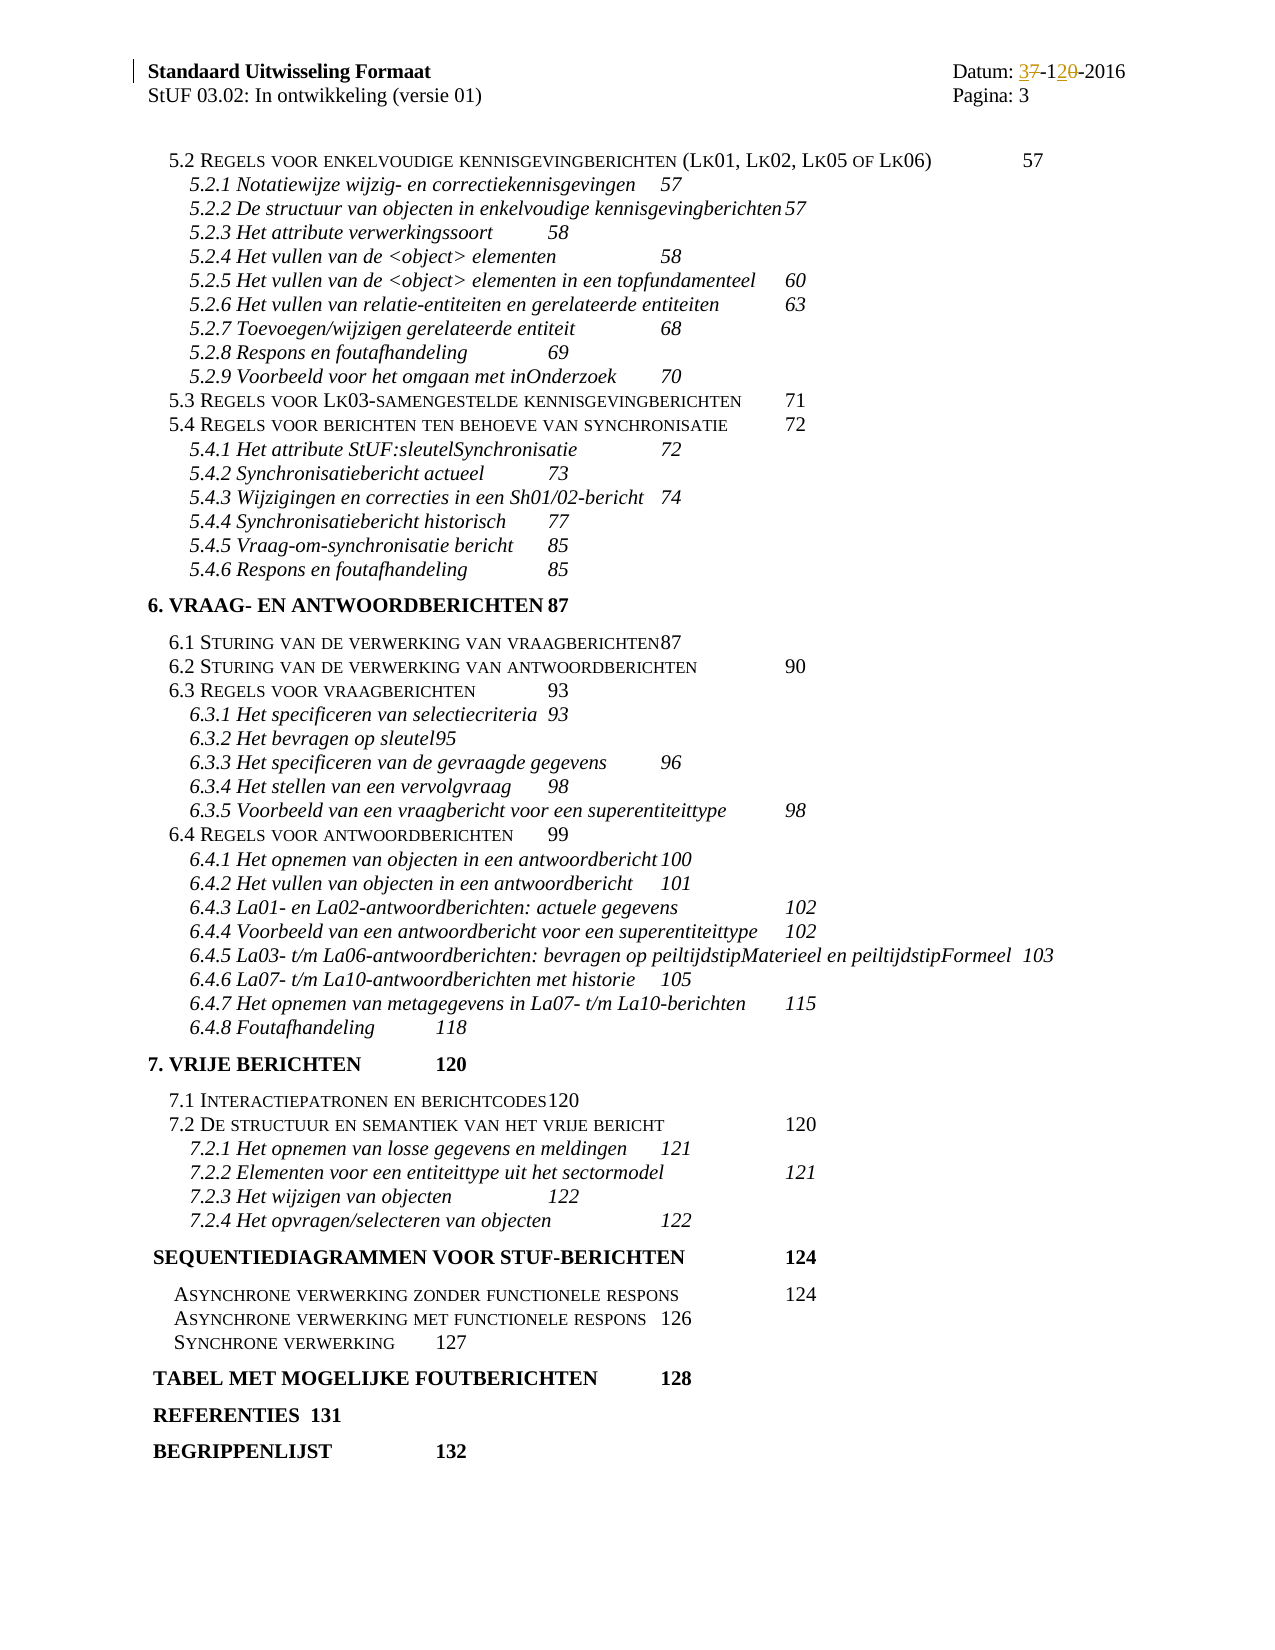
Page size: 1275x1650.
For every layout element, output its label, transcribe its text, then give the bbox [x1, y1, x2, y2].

text Asynchrone verwerking zonder functionele respons 124 [168, 1281, 1127, 1306]
text Referenties 131 [148, 1403, 1127, 1427]
text 7.2 De structuur en semantiek van het vrije bericht 120 [168, 1112, 1127, 1136]
text 6.4 Regels voor antwoordberichten 99 [168, 822, 1127, 846]
text 6.3 Regels voor vraagberichten 93 [168, 678, 1127, 702]
text 5.2.4 Het vullen van de <object> elementen 58 [189, 244, 1127, 268]
text 6.1 Sturing van de verwerking van vraagberichten 87 [168, 630, 1127, 654]
text 7.1 Interactiepatronen en berichtcodes 120 [168, 1088, 1127, 1112]
text Tabel met mogelijke foutberichten 128 [148, 1366, 1127, 1390]
text Sequentiediagrammen voor StUF-berichten 124 [148, 1245, 1127, 1269]
text 6.4.3 La01- en La02-antwoordberichten: actuele gegevens 102 [189, 894, 1127, 919]
text 5.2.7 Toevoegen/wijzigen gerelateerde entiteit 68 [189, 316, 1127, 340]
text 5.2.3 Het attribute verwerkingssoort 58 [189, 220, 1127, 244]
text 5.2 Regels voor enkelvoudige kennisgevingberichten (Lk01, Lk02, Lk05 of Lk06) 57 [168, 148, 1127, 172]
text 7. Vrije berichten 120 [148, 1051, 1127, 1076]
text 7.2.2 Elementen voor een entiteittype uit het sectormodel 121 [189, 1160, 1127, 1184]
text 5.2.2 De structuur van objecten in enkelvoudige kennisgevingberichten 57 [189, 196, 1127, 220]
text 6.4.5 La03- t/m La06-antwoordberichten: bevragen op peiltijdstipMaterieel en peiltijdstipFormeel 103 [189, 943, 1127, 967]
text 6.4.7 Het opnemen van metagegevens in La07- t/m La10-berichten 115 [189, 991, 1127, 1015]
text 6.3.4 Het stellen van een vervolgvraag 98 [189, 774, 1127, 798]
text 6. Vraag- en antwoordberichten 87 [148, 593, 1127, 617]
text 6.3.3 Het specificeren van de gevraagde gegevens 96 [189, 750, 1127, 774]
text 6.4.2 Het vullen van objecten in een antwoordbericht 101 [189, 871, 1127, 894]
text 6.4.8 Foutafhandeling 118 [189, 1015, 1127, 1039]
text Asynchrone verwerking met functionele respons 126 [168, 1306, 1127, 1329]
text 5.3 Regels voor Lk03-samengestelde kennisgevingberichten 71 [168, 388, 1127, 412]
text 5.4.5 Vraag-om-synchronisatie bericht 85 [189, 533, 1127, 557]
text 5.2.6 Het vullen van relatie-entiteiten en gerelateerde entiteiten 63 [189, 292, 1127, 316]
text 5.4.2 Synchronisatiebericht actueel 73 [189, 461, 1127, 484]
text Synchrone verwerking 127 [168, 1329, 1127, 1354]
text 6.3.1 Het specificeren van selectiecriteria 93 [189, 702, 1127, 726]
text 5.4 Regels voor berichten ten behoeve van synchronisatie 72 [168, 412, 1127, 436]
text 5.2.5 Het vullen van de <object> elementen in een topfundamenteel 60 [189, 268, 1127, 292]
text 5.2.8 Respons en foutafhandeling 69 [189, 340, 1127, 364]
text 5.2.9 Voorbeeld voor het omgaan met inOnderzoek 70 [189, 364, 1127, 388]
text 5.4.4 Synchronisatiebericht historisch 77 [189, 509, 1127, 533]
text 5.4.6 Respons en foutafhandeling 85 [189, 557, 1127, 581]
text 7.2.3 Het wijzigen van objecten 122 [189, 1184, 1127, 1208]
text 6.4.4 Voorbeeld van een antwoordbericht voor een superentiteittype 102 [189, 919, 1127, 943]
text 7.2.4 Het opvragen/selecteren van objecten 122 [189, 1208, 1127, 1232]
text 5.4.3 Wijzigingen en correcties in een Sh01/02-bericht 74 [189, 484, 1127, 509]
text 7.2.1 Het opnemen van losse gegevens en meldingen 121 [189, 1136, 1127, 1160]
text 5.2.1 Notatiewijze wijzig- en correctiekennisgevingen 57 [189, 172, 1127, 196]
text 6.3.2 Het bevragen op sleutel 95 [189, 726, 1127, 750]
text 6.2 Sturing van de verwerking van antwoordberichten 90 [168, 654, 1127, 678]
text 6.4.1 Het opnemen van objecten in een antwoordbericht 100 [189, 846, 1127, 871]
text Begrippenlijst 132 [148, 1439, 1127, 1463]
text 5.4.1 Het attribute StUF:sleutelSynchronisatie 72 [189, 436, 1127, 461]
text 6.3.5 Voorbeeld van een vraagbericht voor een superentiteittype 98 [189, 798, 1127, 822]
text 6.4.6 La07- t/m La10-antwoordberichten met historie 105 [189, 967, 1127, 991]
